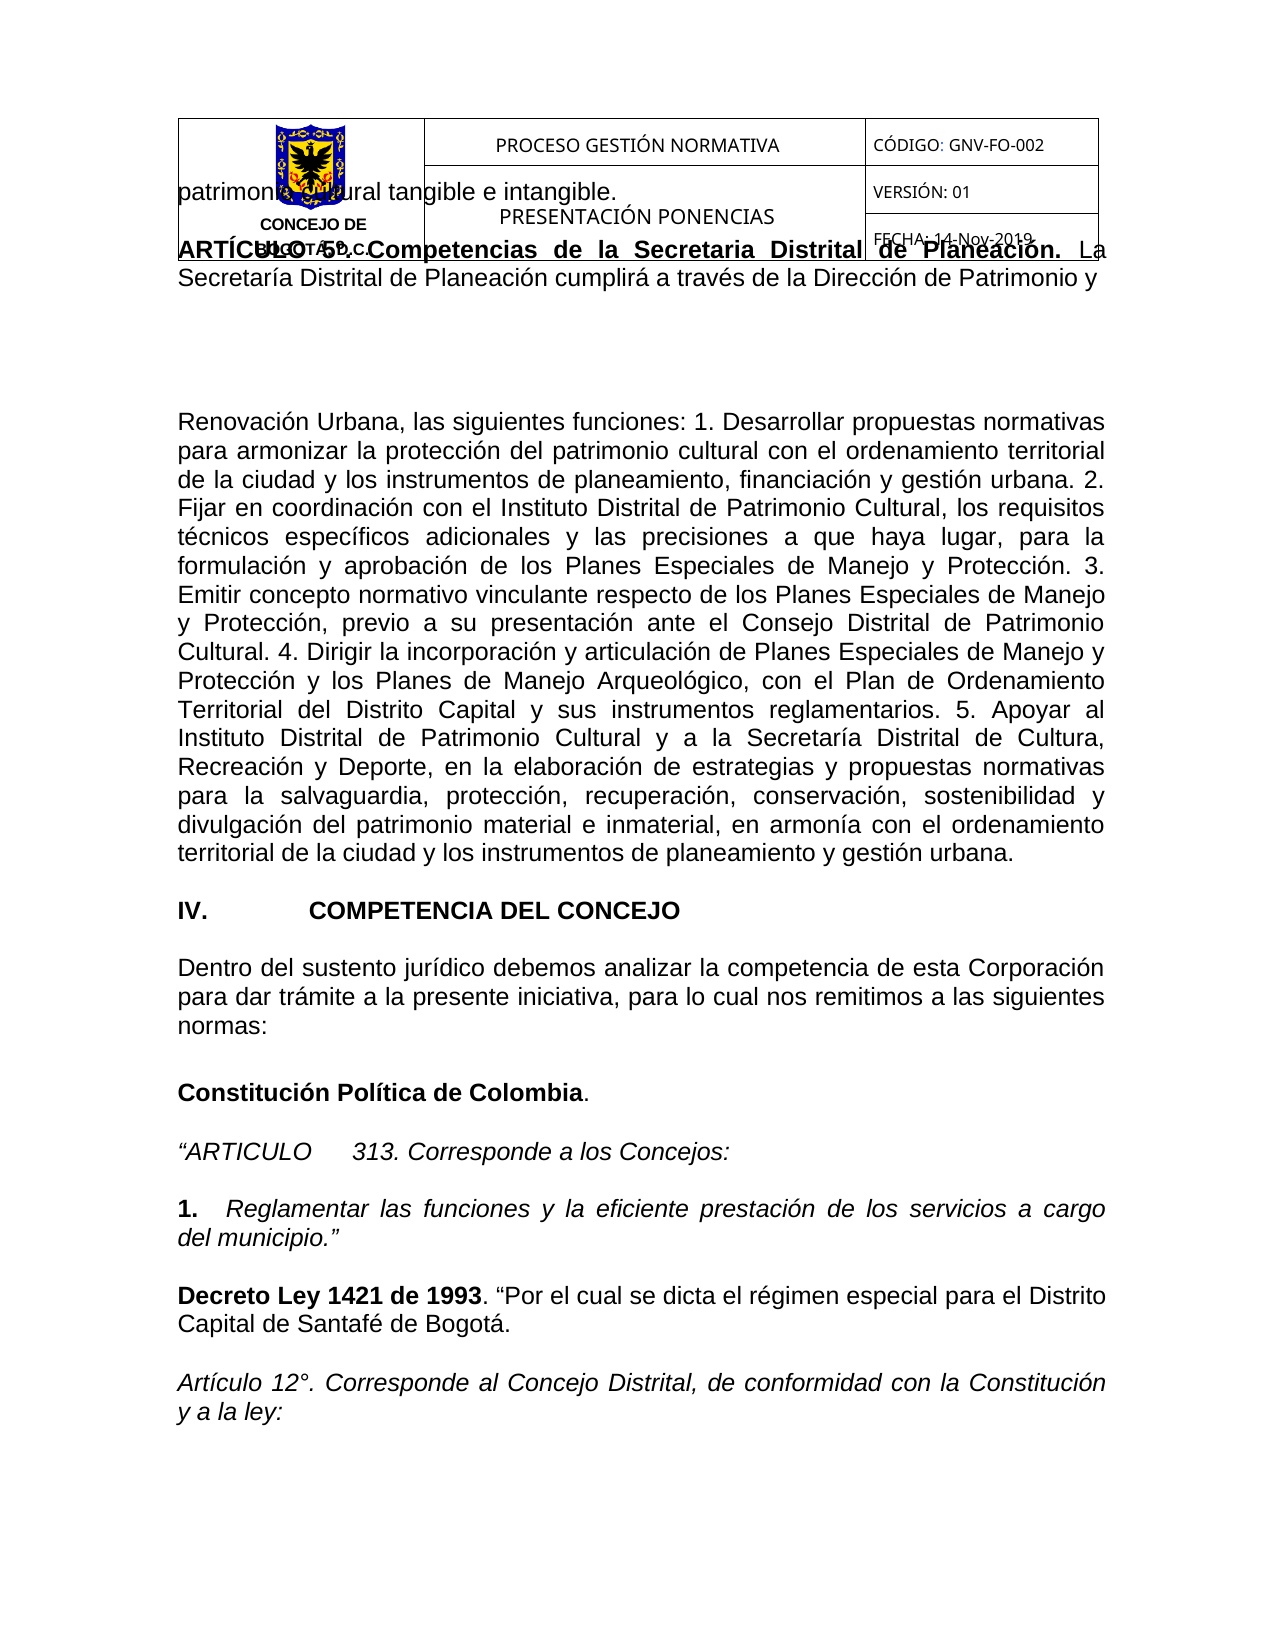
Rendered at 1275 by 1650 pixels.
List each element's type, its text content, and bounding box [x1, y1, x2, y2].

subtitle COMPETENCIA DEL CONCEJO [177, 896, 1106, 925]
list Reglamentar las funciones y la eficiente prestación de los servicios a cargo del municipio.” [177, 1194, 1106, 1252]
text ARTÍCULO 5º. Competencias de la Secretaria Distrital de Planeación. La Secretaría Distrital de Planeación cumplirá a través de la Dirección de Patrimonio y [177, 235, 1106, 292]
picture [275, 206, 346, 210]
picture [275, 124, 346, 177]
text Dentro del sustento jurídico debemos analizar la competencia de esta Corporación para dar trámite a la presente iniciativa, para lo cual nos remitimos a las siguientes normas: [177, 953, 1106, 1040]
subtitle Constitución Política de Colombia. [177, 1078, 1106, 1107]
text “ARTICULO 313. Corresponde a los Concejos: [177, 1137, 1106, 1165]
text Decreto Ley 1421 de 1993. “Por el cual se dicta el régimen especial para el Distrito Capital de Santafé de Bogotá. [177, 1281, 1106, 1338]
text Artículo 12°. Corresponde al Concejo Distrital, de conformidad con la Constitución y a la ley: [177, 1368, 1106, 1425]
text Renovación Urbana, las siguientes funciones: 1. Desarrollar propuestas normativas para armonizar la protección del patrimonio cultural con el ordenamiento territorial de la ciudad y los instrumentos de planeamiento, financiación y gestión urbana. 2. Fijar en coordinación con el Instituto Distrital de Patrimonio Cultural, los requisitos técnicos específicos adicionales y las precisiones a que haya lugar, para la formulación y aprobación de los Planes Especiales de Manejo y Protección. 3. Emitir concepto normativo vinculante respecto de los Planes Especiales de Manejo y Protección, previo a su presentación ante el Consejo Distrital de Patrimonio Cultural. 4. Dirigir la incorporación y articulación de Planes Especiales de Manejo y Protección y los Planes de Manejo Arqueológico, con el Plan de Ordenamiento Territorial del Distrito Capital y sus instrumentos reglamentarios. 5. Apoyar al Instituto Distrital de Patrimonio Cultural y a la Secretaría Distrital de Cultura, Recreación y Deporte, en la elaboración de estrategias y propuestas normativas para la salvaguardia, protección, recuperación, conservación, sostenibilidad y divulgación del patrimonio material e inmaterial, en armonía con el ordenamiento territorial de la ciudad y los instrumentos de planeamiento y gestión urbana. [177, 407, 1106, 867]
